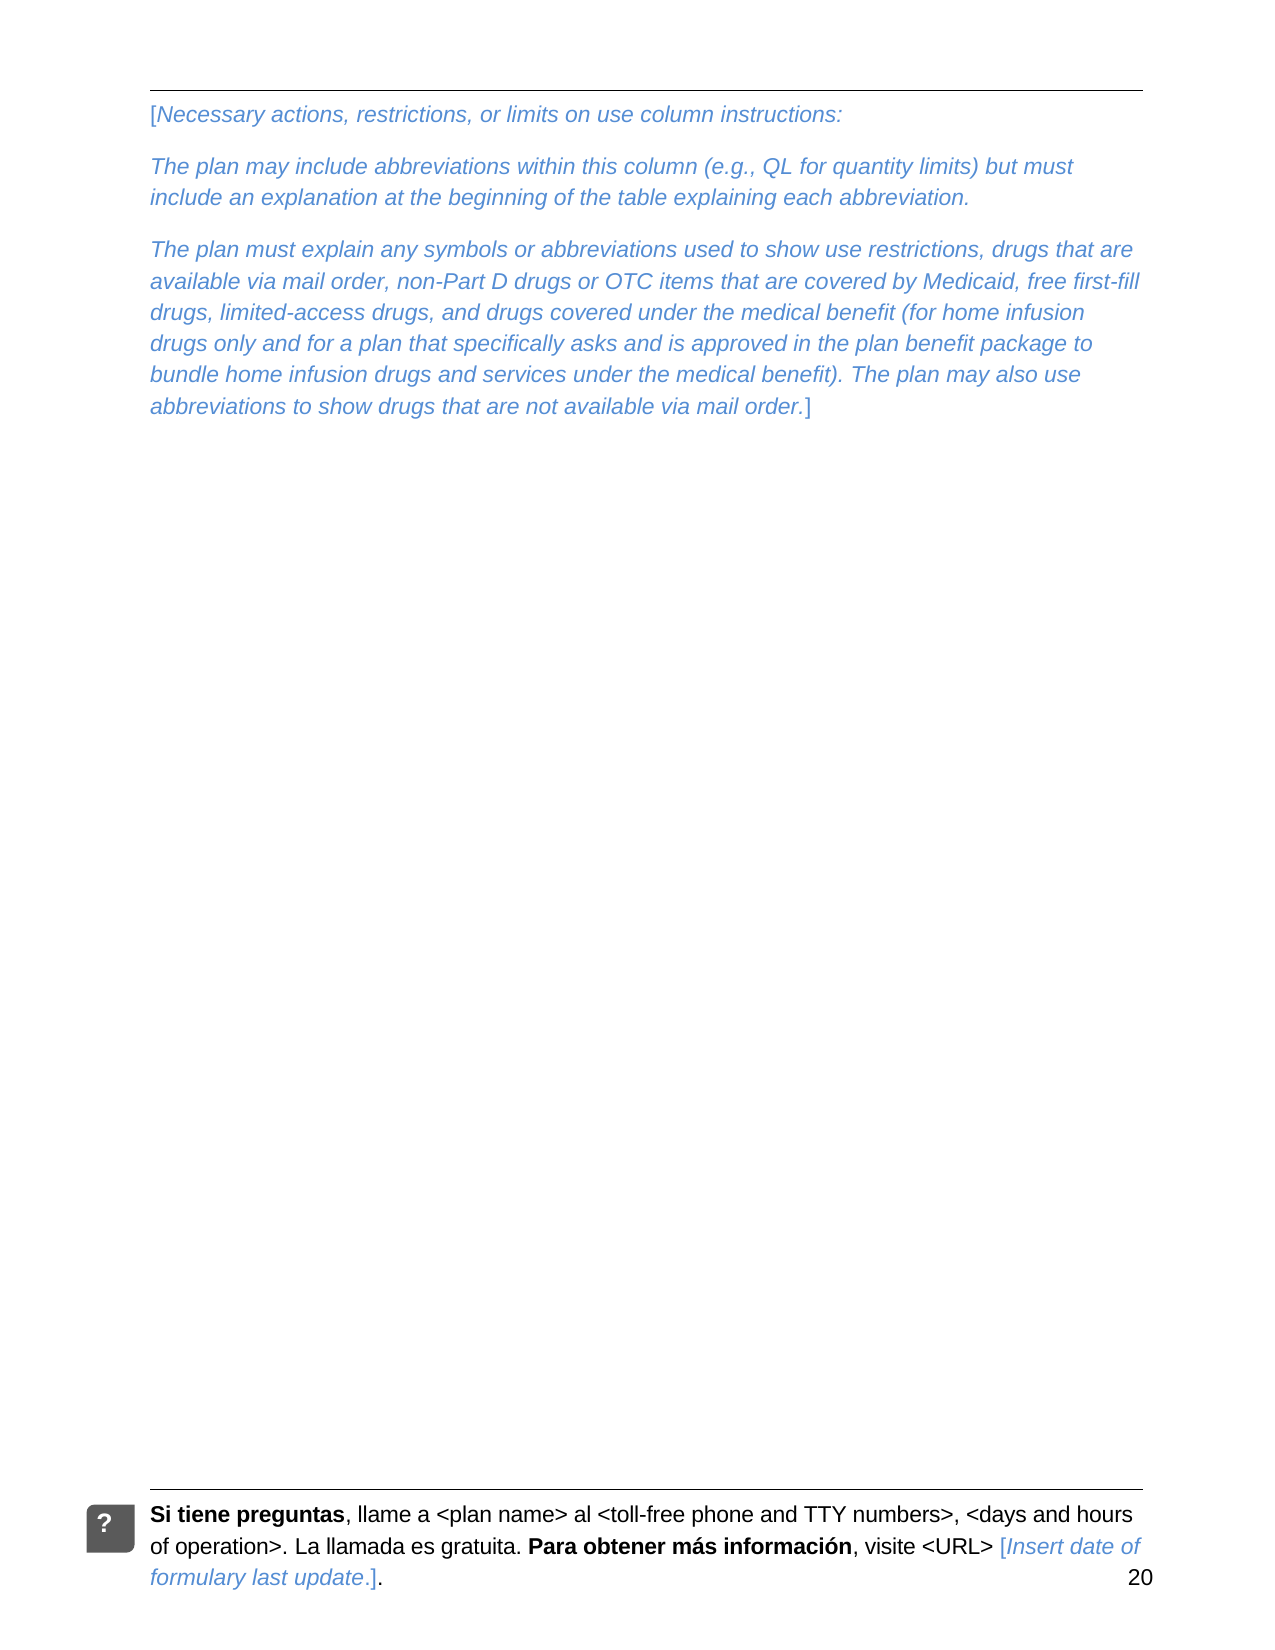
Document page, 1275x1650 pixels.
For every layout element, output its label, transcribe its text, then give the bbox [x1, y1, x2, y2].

text The plan must explain any symbols or abbreviations used to show use restrictions, drugs that are available via mail order, non-Part D drugs or OTC items that are covered by Medicaid, free first-fill drugs, limited-access drugs, and drugs covered under the medical benefit (for home infusion drugs only and for a plan that specifically asks and is approved in the plan benefit package to bundle home infusion drugs and services under the medical benefit). The plan may also use abbreviations to show drugs that are not available via mail order.] [150, 233, 1143, 420]
text [Necessary actions, restrictions, or limits on use column instructions: [150, 91, 1143, 129]
text The plan may include abbreviations within this column (e.g., QL for quantity limits) but must include an explanation at the beginning of the table explaining each abbreviation. [150, 149, 1143, 212]
